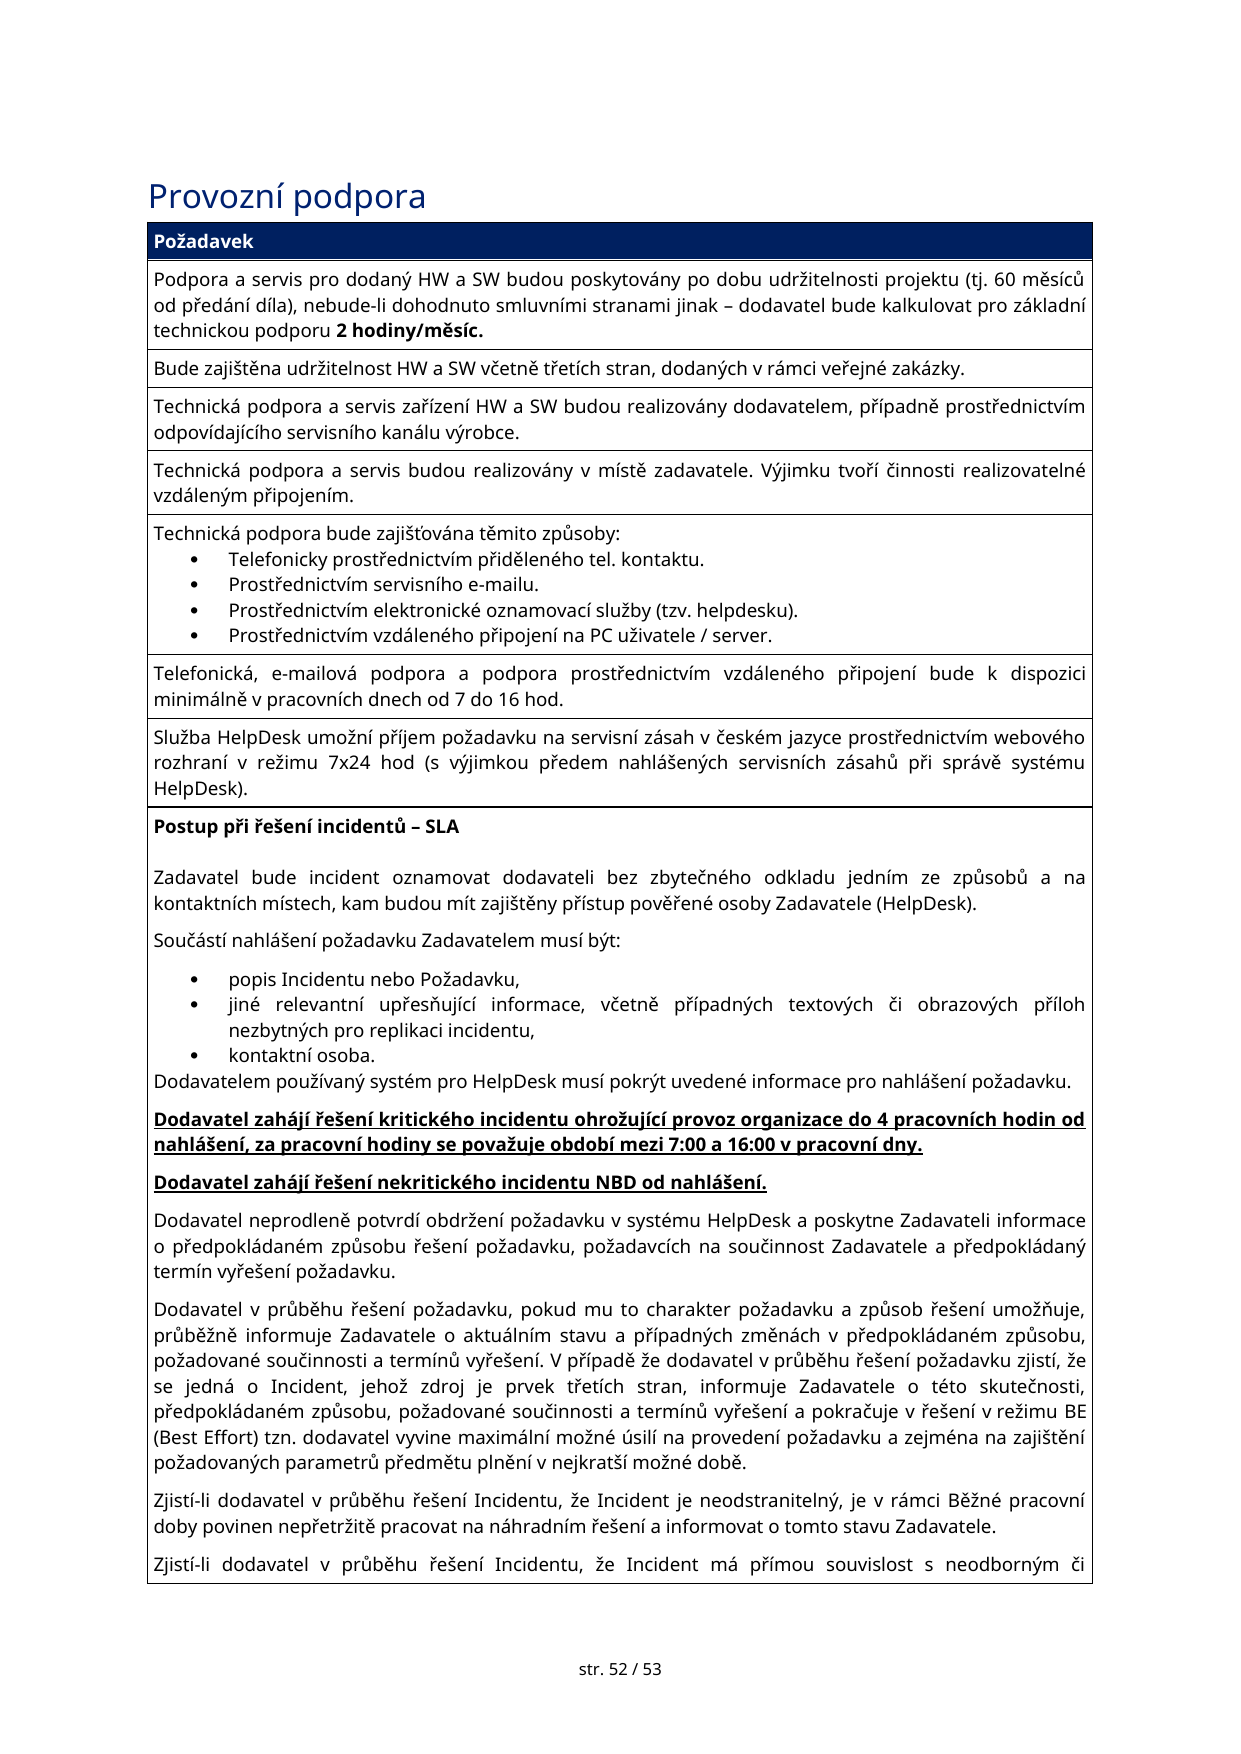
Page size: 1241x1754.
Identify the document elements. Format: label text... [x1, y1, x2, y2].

table_cell Technická podpora a servis zařízení HW a SW budou realizovány dodavatelem, případně prostřednictvím odpovídajícího servisního kanálu výrobce. [148, 388, 1092, 450]
table_cell Technická podpora bude zajišťována těmito způsoby: Telefonicky prostřednictvím přiděleného tel. kontaktu. Prostřednictvím servisního e-mailu. Prostřednictvím elektronické oznamovací služby (tzv. helpdesku). Prostřednictvím vzdáleného připojení na PC uživatele / server. [148, 515, 1092, 654]
table_cell Technická podpora a servis budou realizovány v místě zadavatele. Výjimku tvoří činnosti realizovatelné vzdáleným připojením. [148, 451, 1092, 514]
subtitle Provozní podpora [148, 173, 1093, 218]
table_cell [148, 808, 1092, 1582]
table_cell Bude zajištěna udržitelnost HW a SW včetně třetích stran, dodaných v rámci veřejné zakázky. [148, 350, 1092, 387]
table_cell Podpora a servis pro dodaný HW a SW budou poskytovány po dobu udržitelnosti projektu (tj. 60 měsíců od předání díla), nebude-li dohodnuto smluvními stranami jinak – dodavatel bude kalkulovat pro základní technickou podporu 2 hodiny/měsíc. [148, 261, 1092, 349]
table_header Požadavek [148, 223, 1092, 259]
table_cell Telefonická, e-mailová podpora a podpora prostřednictvím vzdáleného připojení bude k dispozici minimálně v pracovních dnech od 7 do 16 hod. [148, 655, 1092, 717]
table_cell Služba HelpDesk umožní příjem požadavku na servisní zásah v českém jazyce prostřednictvím webového rozhraní v režimu 7x24 hod (s výjimkou předem nahlášených servisních zásahů při správě systému HelpDesk). [148, 719, 1092, 806]
